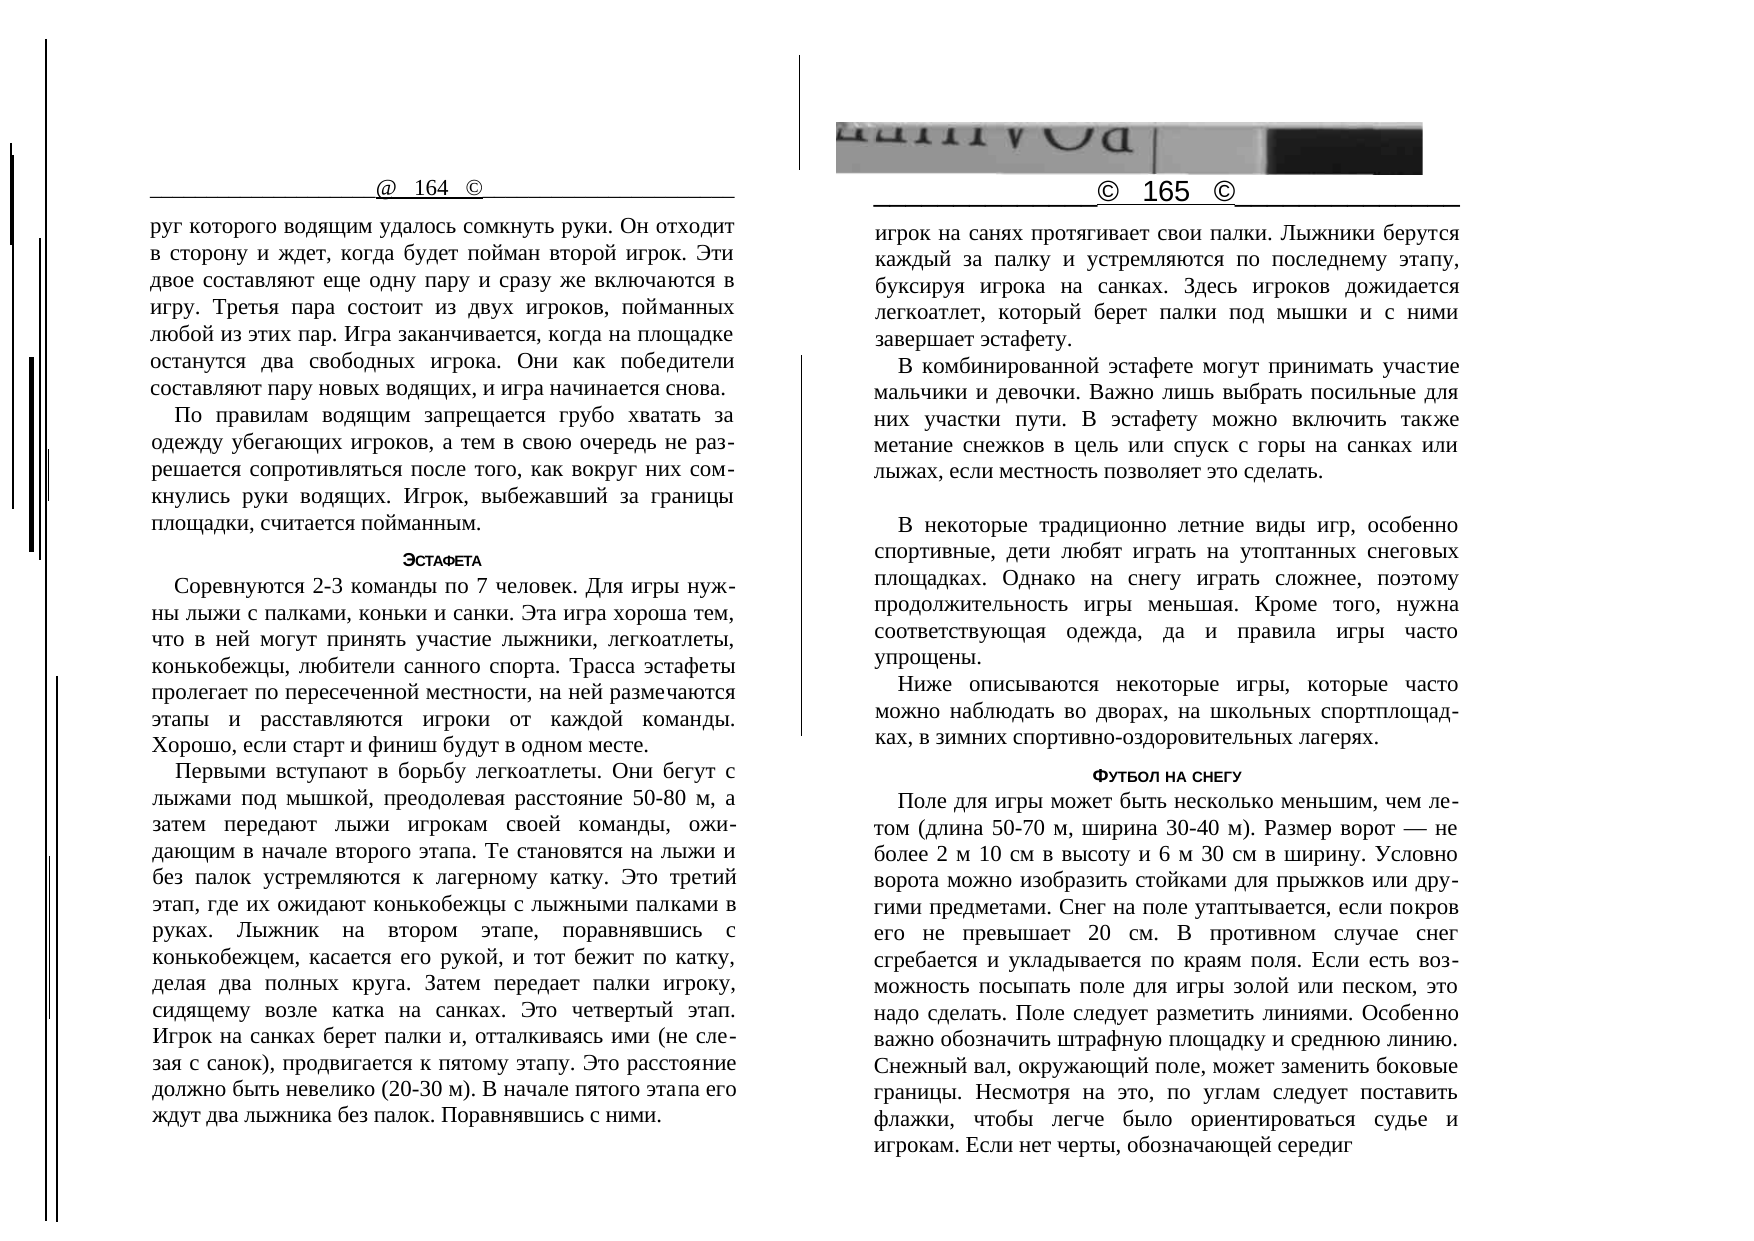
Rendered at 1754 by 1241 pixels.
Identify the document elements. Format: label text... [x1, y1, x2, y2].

text Первыми вступают в борьбу легкоатлеты. Они бегут с лыжами под мышкой, преодолевая расстояние 50-80 м, а затем передают лыжи игрокам своей команды, ожидающим в начале второго этапа. Те становятся на лыжи и без палок устремляются к лагерному катку. Это третий этап, где их ожидают конькобежцы с лыжными палками в руках. Лыжник на втором этапе, поравнявшись с конькобежцем, касается его рукой, и тот бежит по катку, делая два полных круга. Затем передает палки игроку, сидящему возле катка на санках. Это четвертый этап. Игрок на санках берет палки и, отталкиваясь ими (не слезая с санок), продвигается к пятому этапу. Это расстояние должно быть невелико (20-30 м). В начале пятого этапа его ждут два лыжника без палок. Поравнявшись с ними. [152, 758, 737, 1128]
text руг которого водящим удалось сомкнуть руки. Он отходит в сторону и ждет, когда будет пойман второй игрок. Эти двое составляют еще одну пару и сразу же включаются в игру. Третья пара состоит из двух игроков, пойманных любой из этих пар. Игра заканчивается, когда на площадке останутся два свободных игрока. Они как победители составляют пару новых водящих, и игра начинается снова. [150, 212, 734, 401]
text В комбинированной эстафете могут принимать участие мальчики и девочки. Важно лишь выбрать посильные для них участки пути. В эстафету можно включить также метание снежков в цель или спуск с горы на санках или лыжах, если местность позволяет это сделать. [874, 352, 1459, 484]
text игрок на санях протягивает свои палки. Лыжники берутся каждый за палку и устремляются по последнему этапу, буксируя игрока на санках. Здесь игроков дожидается легкоатлет, который берет палки под мышки и с ними завершает эстафету. [875, 219, 1459, 351]
picture [836, 122, 1423, 175]
text Футбол на снегу [874, 761, 1460, 787]
text @ 164 © [150, 123, 737, 201]
text В некоторые традиционно летние виды игр, особенно спортивные, дети любят играть на утоптанных снеговых площадках. Однако на снегу играть сложнее, поэтому продолжительность игры меньшая. Кроме того, нужна соответствующая одежда, да и правила игры часто упрощены. [874, 511, 1459, 670]
text Ниже описываются некоторые игры, которые часто можно наблюдать во дворах, на школьных спортплощадках, в зимних спортивно-оздоровительных лагерях. [875, 670, 1459, 750]
text Эстафета [150, 546, 736, 572]
text По правилам водящим запрещается грубо хватать за одежду убегающих игроков, а тем в свою очередь не разрешается сопротивляться после того, как вокруг них сомкнулись руки водящих. Игрок, выбежавший за границы площадки, считается пойманным. [151, 401, 734, 536]
text Соревнуются 2-3 команды по 7 человек. Для игры нужны лыжи с палками, коньки и санки. Эта игра хороша тем, что в ней могут принять участие лыжники, легкоатлеты, конькобежцы, любители санного спорта. Трасса эстафеты пролегает по пересеченной местности, на ней размечаются этапы и расставляются игроки от каждой команды. Хорошо, если старт и финиш будут в одном месте. [151, 573, 736, 758]
text Поле для игры может быть несколько меньшим, чем летом (длина 50-70 м, ширина 30-40 м). Размер ворот — не более 2 м 10 см в высоту и 6 м 30 см в ширину. Условно ворота можно изобразить стойками для прыжков или другими предметами. Снег на поле утаптывается, если покров его не превышает 20 см. В противном случае снег сгребается и укладывается по краям поля. Если есть возможность посыпать поле для игры золой или песком, это надо сделать. Поле следует разметить линиями. Особенно важно обозначить штрафную площадку и среднюю линию. Снежный вал, окружающий поле, может заменить боковые границы. Несмотря на это, по углам следует поставить флажки, чтобы легче было ориентироваться судье и игрокам. Если нет черты, обозначающей середиг [874, 787, 1459, 1158]
